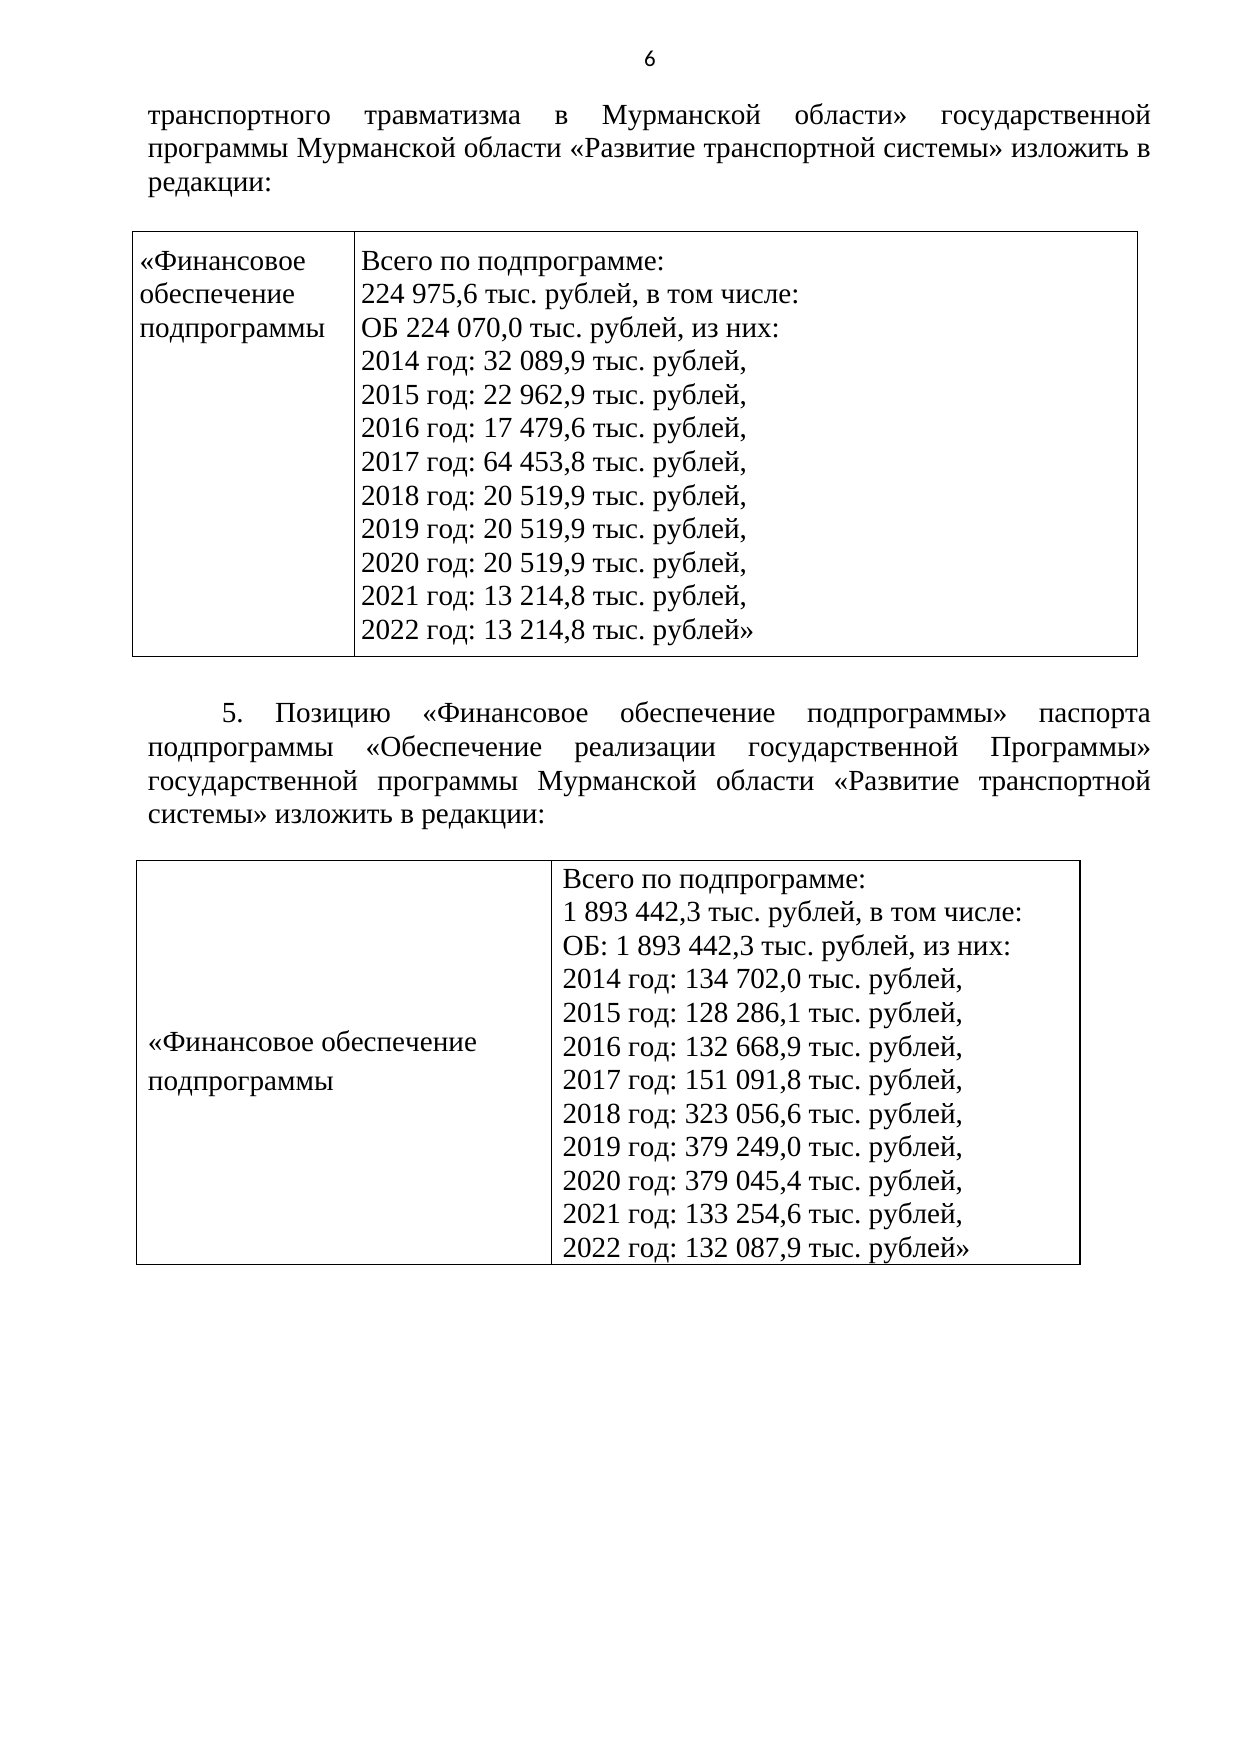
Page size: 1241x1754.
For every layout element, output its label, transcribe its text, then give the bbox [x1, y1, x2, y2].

table_header Всего по подпрограмме: 224 975,6 тыс. рублей, в том числе: ОБ 224 070,0 тыс. рублей, из них: 2014 год: 32 089,9 тыс. рублей, 2015 год: 22 962,9 тыс. рублей, 2016 год: 17 479,6 тыс. рублей, 2017 год: 64 453,8 тыс. рублей, 2018 год: 20 519,9 тыс. рублей, 2019 год: 20 519,9 тыс. рублей, 2020 год: 20 519,9 тыс. рублей, 2021 год: 13 214,8 тыс. рублей, 2022 год: 13 214,8 тыс. рублей» [355, 232, 1137, 656]
text 5. Позицию «Финансовое обеспечение подпрограммы» паспорта подпрограммы «Обеспечение реализации государственной Программы» государственной программы Мурманской области «Развитие транспортной системы» изложить в редакции: [148, 696, 1152, 830]
table_header «Финансовое обеспечение подпрограммы [133, 232, 354, 656]
table_header «Финансовое обеспечение подпрограммы [137, 861, 551, 1263]
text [148, 97, 1152, 198]
table_header Всего по подпрограмме: 1 893 442,3 тыс. рублей, в том числе: ОБ: 1 893 442,3 тыс. рублей, из них: 2014 год: 134 702,0 тыс. рублей, 2015 год: 128 286,1 тыс. рублей, 2016 год: 132 668,9 тыс. рублей, 2017 год: 151 091,8 тыс. рублей, 2018 год: 323 056,6 тыс. рублей, 2019 год: 379 249,0 тыс. рублей, 2020 год: 379 045,4 тыс. рублей, 2021 год: 133 254,6 тыс. рублей, 2022 год: 132 087,9 тыс. рублей» [552, 861, 1079, 1263]
